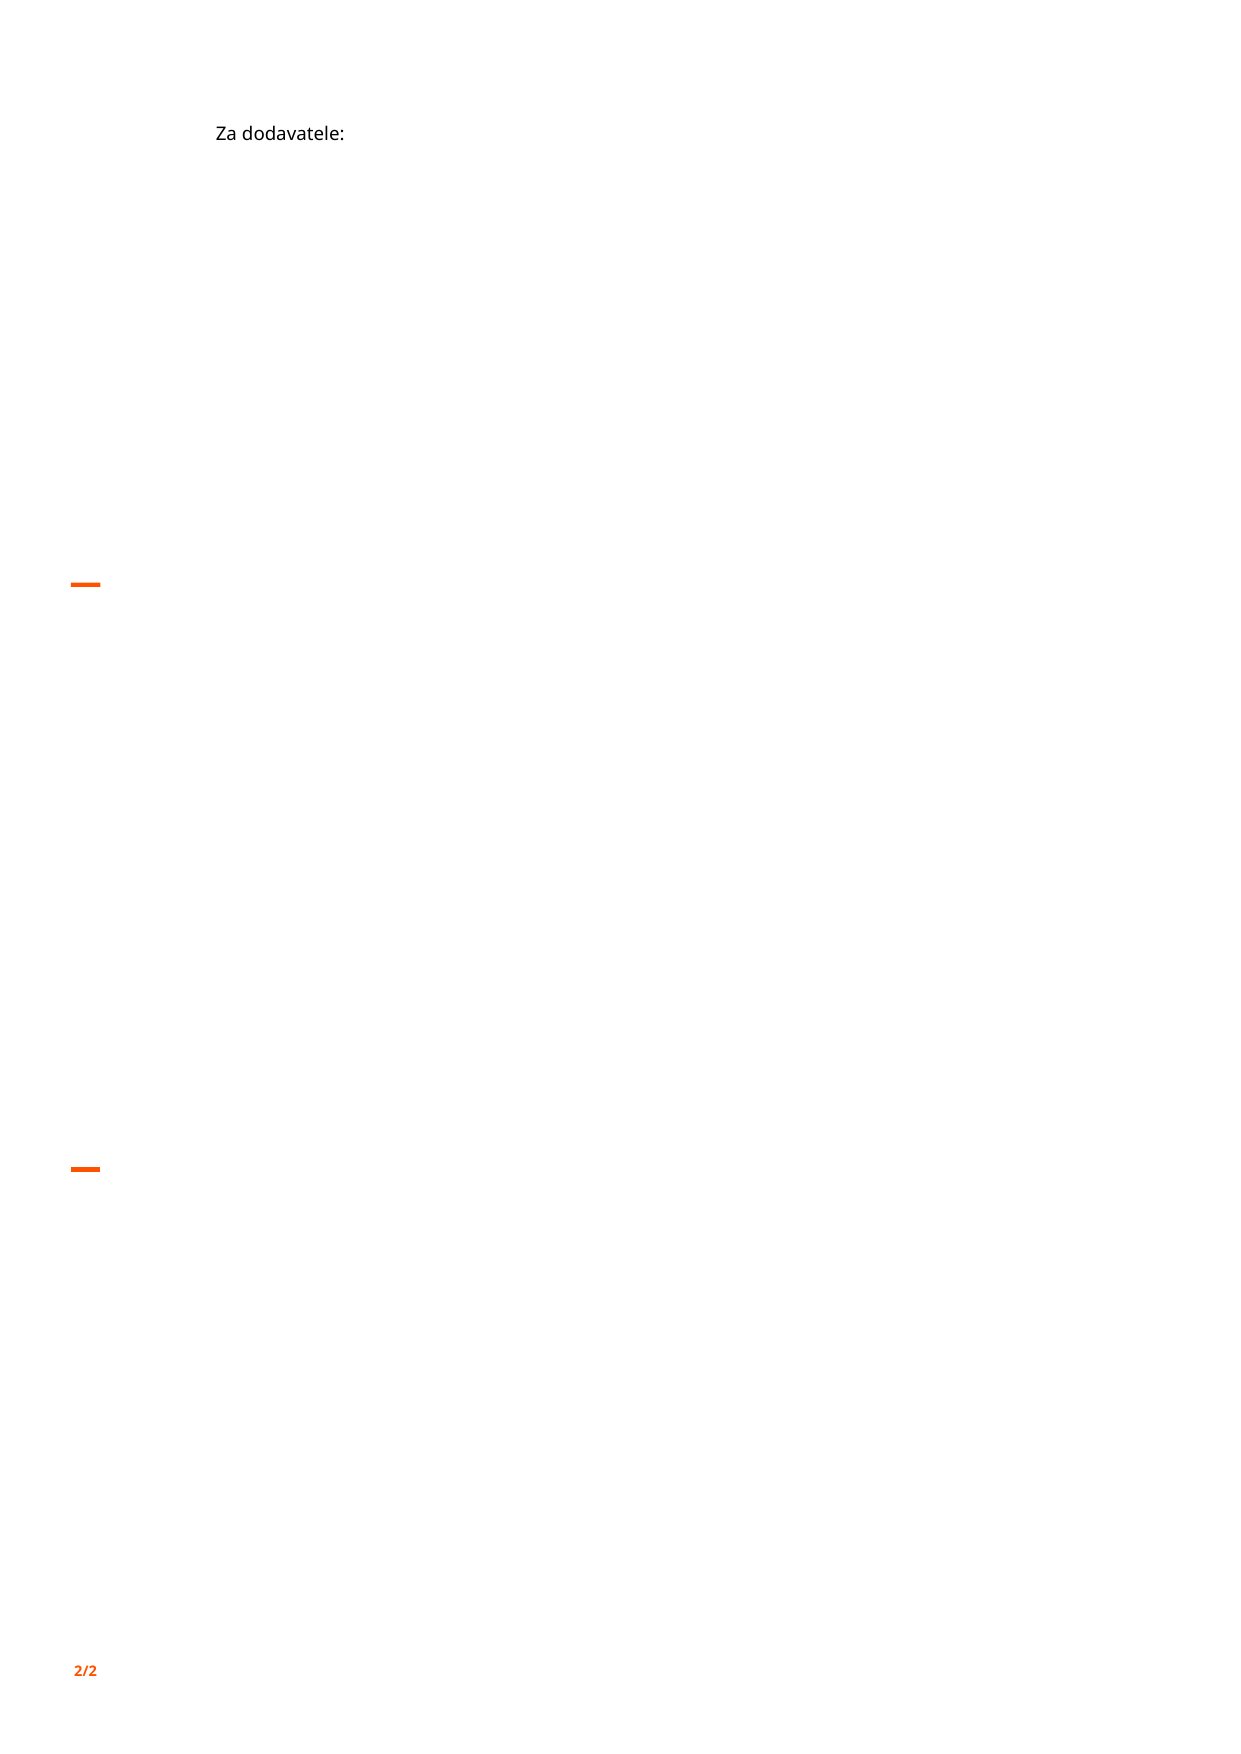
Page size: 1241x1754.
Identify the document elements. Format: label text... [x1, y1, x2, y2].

text Za dodavatele: [216, 121, 1122, 146]
